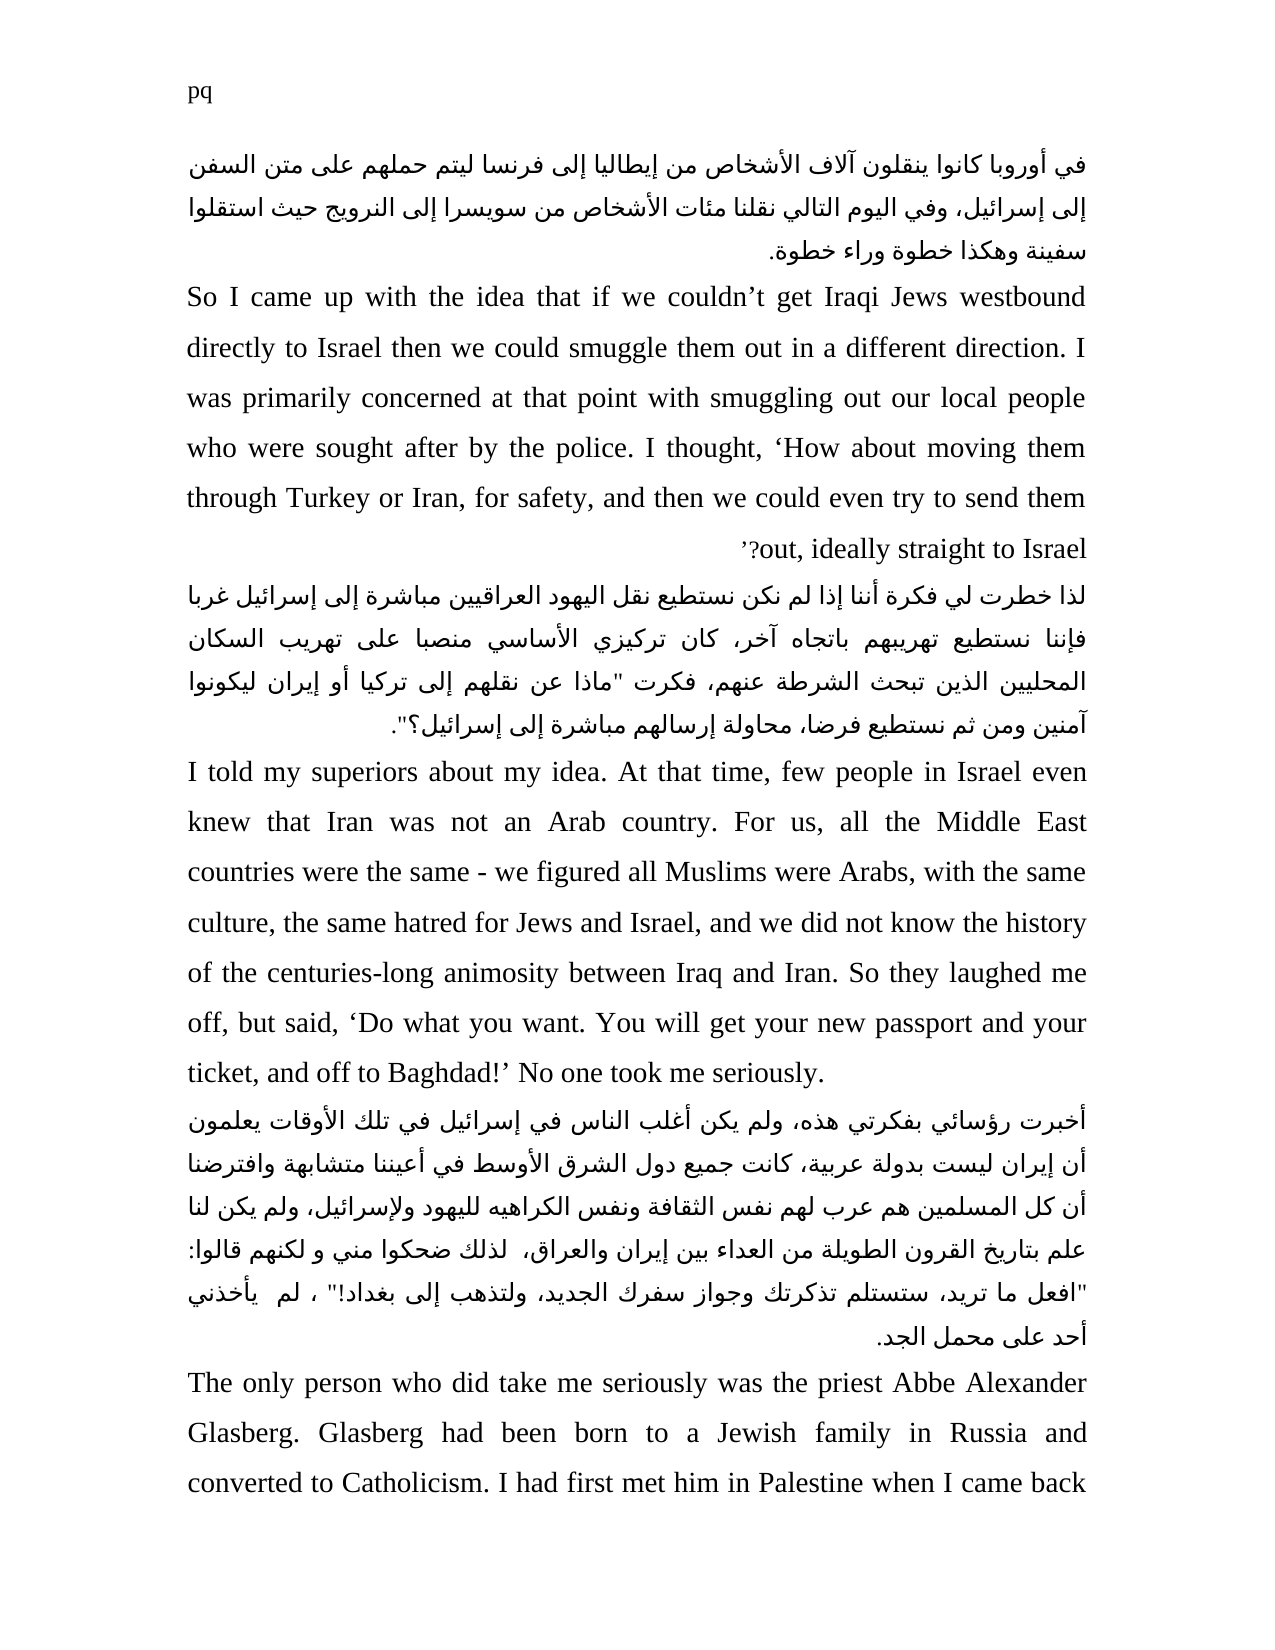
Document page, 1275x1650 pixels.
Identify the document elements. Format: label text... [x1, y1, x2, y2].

text So I came up with the idea that if we couldn’t get Iraqi Jews westbound directly to Israel then we could smuggle them out in a different direction. I was primarily concerned at that point with smuggling out our local people who were sought after by the police. I thought, ‘How about moving them through Turkey or Iran, for safety, and then we could even try to send them out, ideally straight to Israel?’ [187, 279, 1087, 564]
text لذا خطرت لي فكرة أننا إذا لم نكن نستطيع نقل اليهود العراقيين مباشرة إلى إسرائيل غربا فإننا نستطيع تهريبهم باتجاه آخر، كان تركيزي الأساسي منصبا على تهريب السكان المحليين الذين تبحث الشرطة عنهم، فكرت "ماذا عن نقلهم إلى تركيا أو إيران ليكونوا آمنين ومن ثم نستطيع فرضا، محاولة إرسالهم مباشرة إلى إسرائيل؟". [187, 581, 1087, 739]
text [187, 1365, 1088, 1499]
text أخبرت رؤسائي بفكرتي هذه، ولم يكن أغلب الناس في إسرائيل في تلك الأوقات يعلمون أن إيران ليست بدولة عربية، كانت جميع دول الشرق الأوسط في أعيننا متشابهة وافترضنا أن كل المسلمين هم عرب لهم نفس الثقافة ونفس الكراهيه لليهود ولإسرائيل، ولم يكن لنا علم بتاريخ القرون الطويلة من العداء بين إيران والعراق، لذلك ضحكوا مني و لكنهم قالوا: "افعل ما تريد، ستستلم تذكرتك وجواز سفرك الجديد، ولتذهب إلى بغداد!" ، لم يأخذني أحد على محمل الجد. [187, 1106, 1087, 1350]
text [187, 150, 1087, 265]
text I told my superiors about my idea. At that time, few people in Israel even knew that Iran was not an Arab country. For us, all the Middle East countries were the same - we figured all Muslims were Arabs, with the same culture, the same hatred for Jews and Israel, and we did not know the history of the centuries-long animosity between Iraq and Iran. So they laughed me off, but said, ‘Do what you want. You will get your new passport and your ticket, and off to Baghdad!’ No one took me seriously. [187, 754, 1088, 1089]
